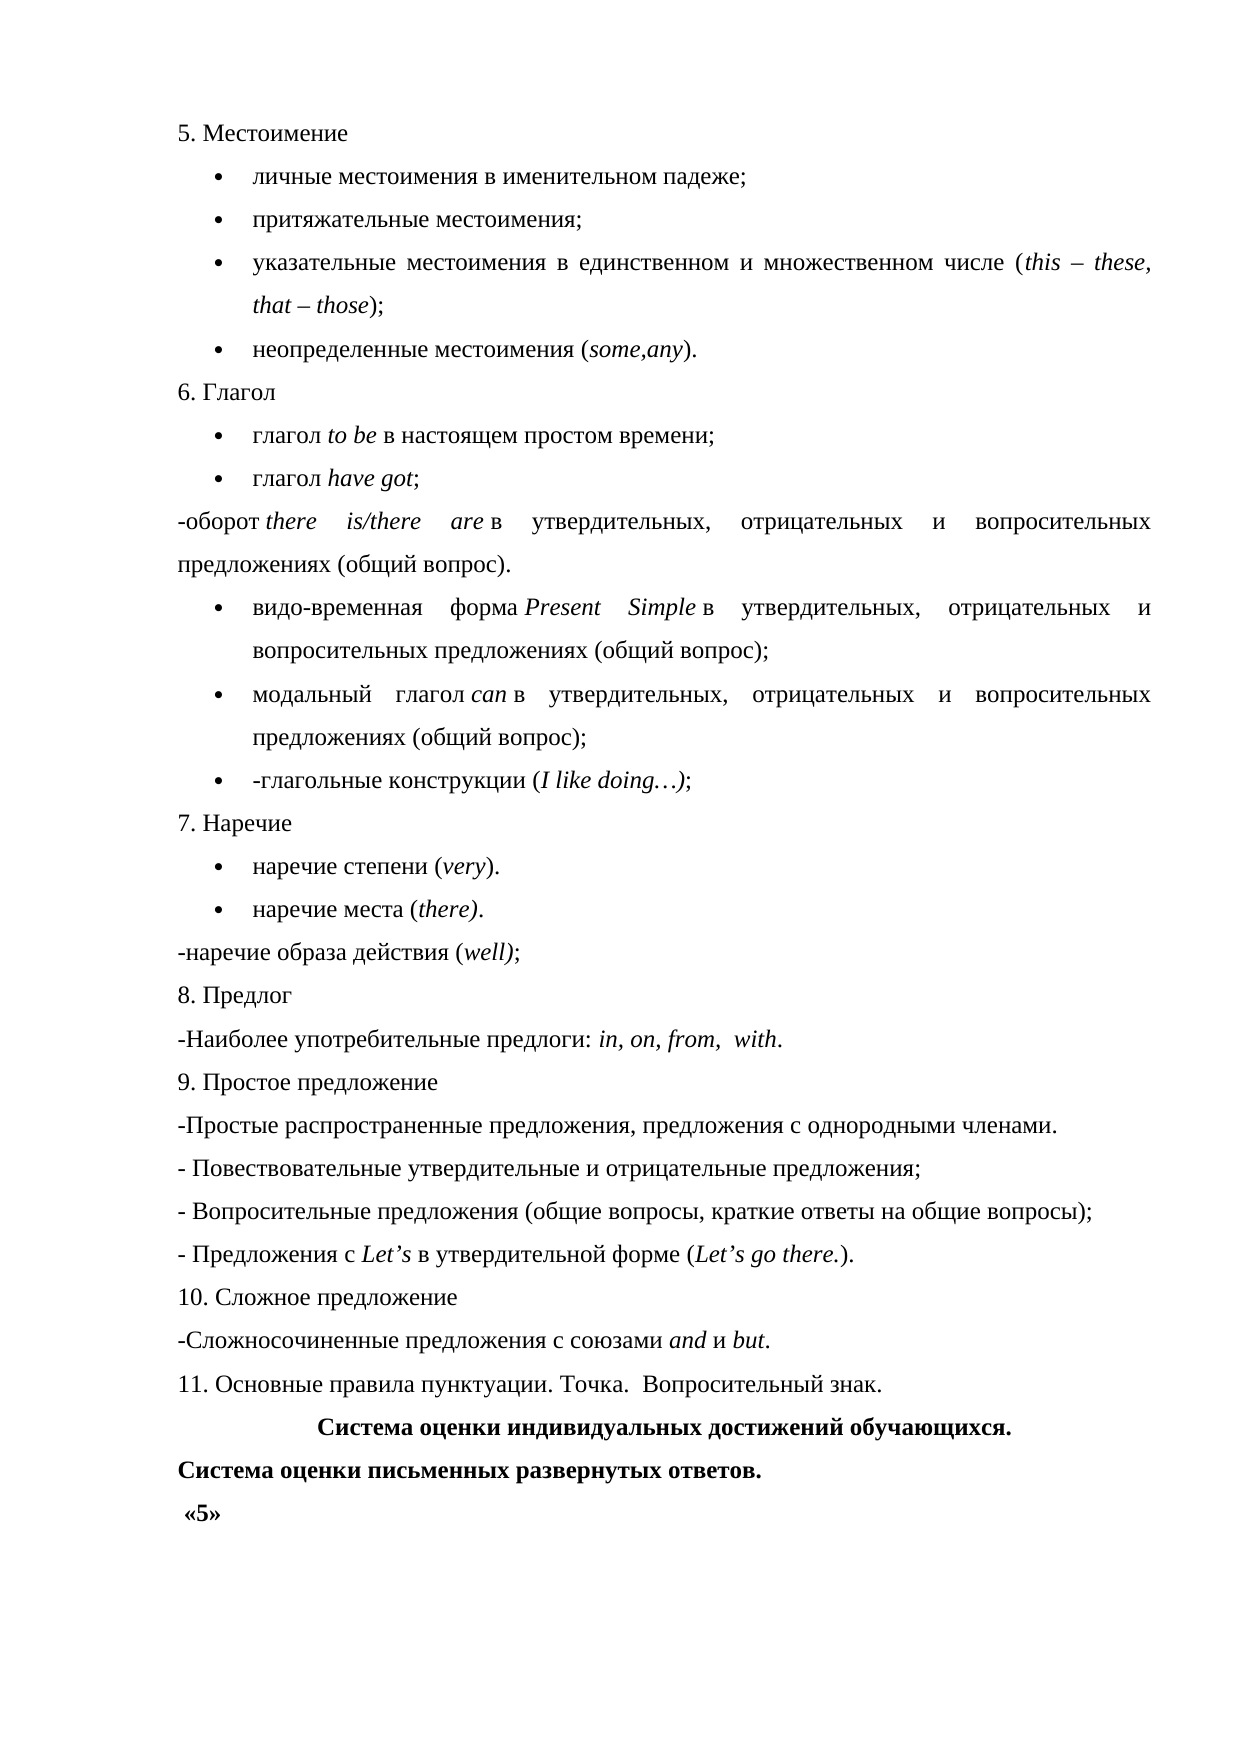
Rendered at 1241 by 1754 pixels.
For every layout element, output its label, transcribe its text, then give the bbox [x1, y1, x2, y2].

text 9. Простое предложение [177, 1067, 1152, 1096]
text - Предложения с Let’s в утвердительной форме (Let’s go there.). [177, 1239, 1152, 1268]
text -Простые распространенные предложения, предложения с однородными членами. [177, 1110, 1152, 1139]
text 11. Основные правила пунктуации. Точка. Вопросительный знак. [177, 1369, 1152, 1397]
list -глагольные конструкции (I like doing…); [215, 765, 1152, 794]
text Система оценки индивидуальных достижений обучающихся. [177, 1412, 1152, 1441]
text 6. Глагол [177, 377, 1152, 406]
list указательные местоимения в единственном и множественном числе (this – these, that – those); [215, 247, 1152, 319]
text 7. Наречие [177, 808, 1152, 837]
text -оборот there is/there are в утвердительных, отрицательных и вопросительных предложениях (общий вопрос). [177, 506, 1152, 578]
list притяжательные местоимения; [215, 204, 1152, 233]
list глагол have got; [215, 463, 1152, 492]
list видо-временная форма Present Simple в утвердительных, отрицательных и вопросительных предложениях (общий вопрос); [215, 592, 1152, 664]
text Система оценки письменных развернутых ответов. [177, 1455, 1152, 1484]
text -Наиболее употребительные предлоги: in, on, from, with. [177, 1024, 1152, 1052]
text -Сложносочиненные предложения с союзами and и but. [177, 1326, 1152, 1354]
text 5. Местоимение [177, 118, 1152, 147]
text 10. Сложное предложение [177, 1282, 1152, 1311]
list глагол to be в настоящем простом времени; [215, 420, 1152, 449]
text -наречие образа действия (well); [177, 937, 1152, 966]
list модальный глагол can в утвердительных, отрицательных и вопросительных предложениях (общий вопрос); [215, 679, 1152, 751]
text 8. Предлог [177, 981, 1152, 1009]
text - Вопросительные предложения (общие вопросы, краткие ответы на общие вопросы); [177, 1196, 1152, 1225]
list наречие места (there). [215, 894, 1152, 923]
list неопределенные местоимения (some,any). [215, 334, 1152, 362]
text «5» [177, 1498, 1152, 1527]
text - Повествовательные утвердительные и отрицательные предложения; [177, 1153, 1152, 1182]
list личные местоимения в именительном падеже; [215, 161, 1152, 190]
list наречие степени (very). [215, 851, 1152, 880]
